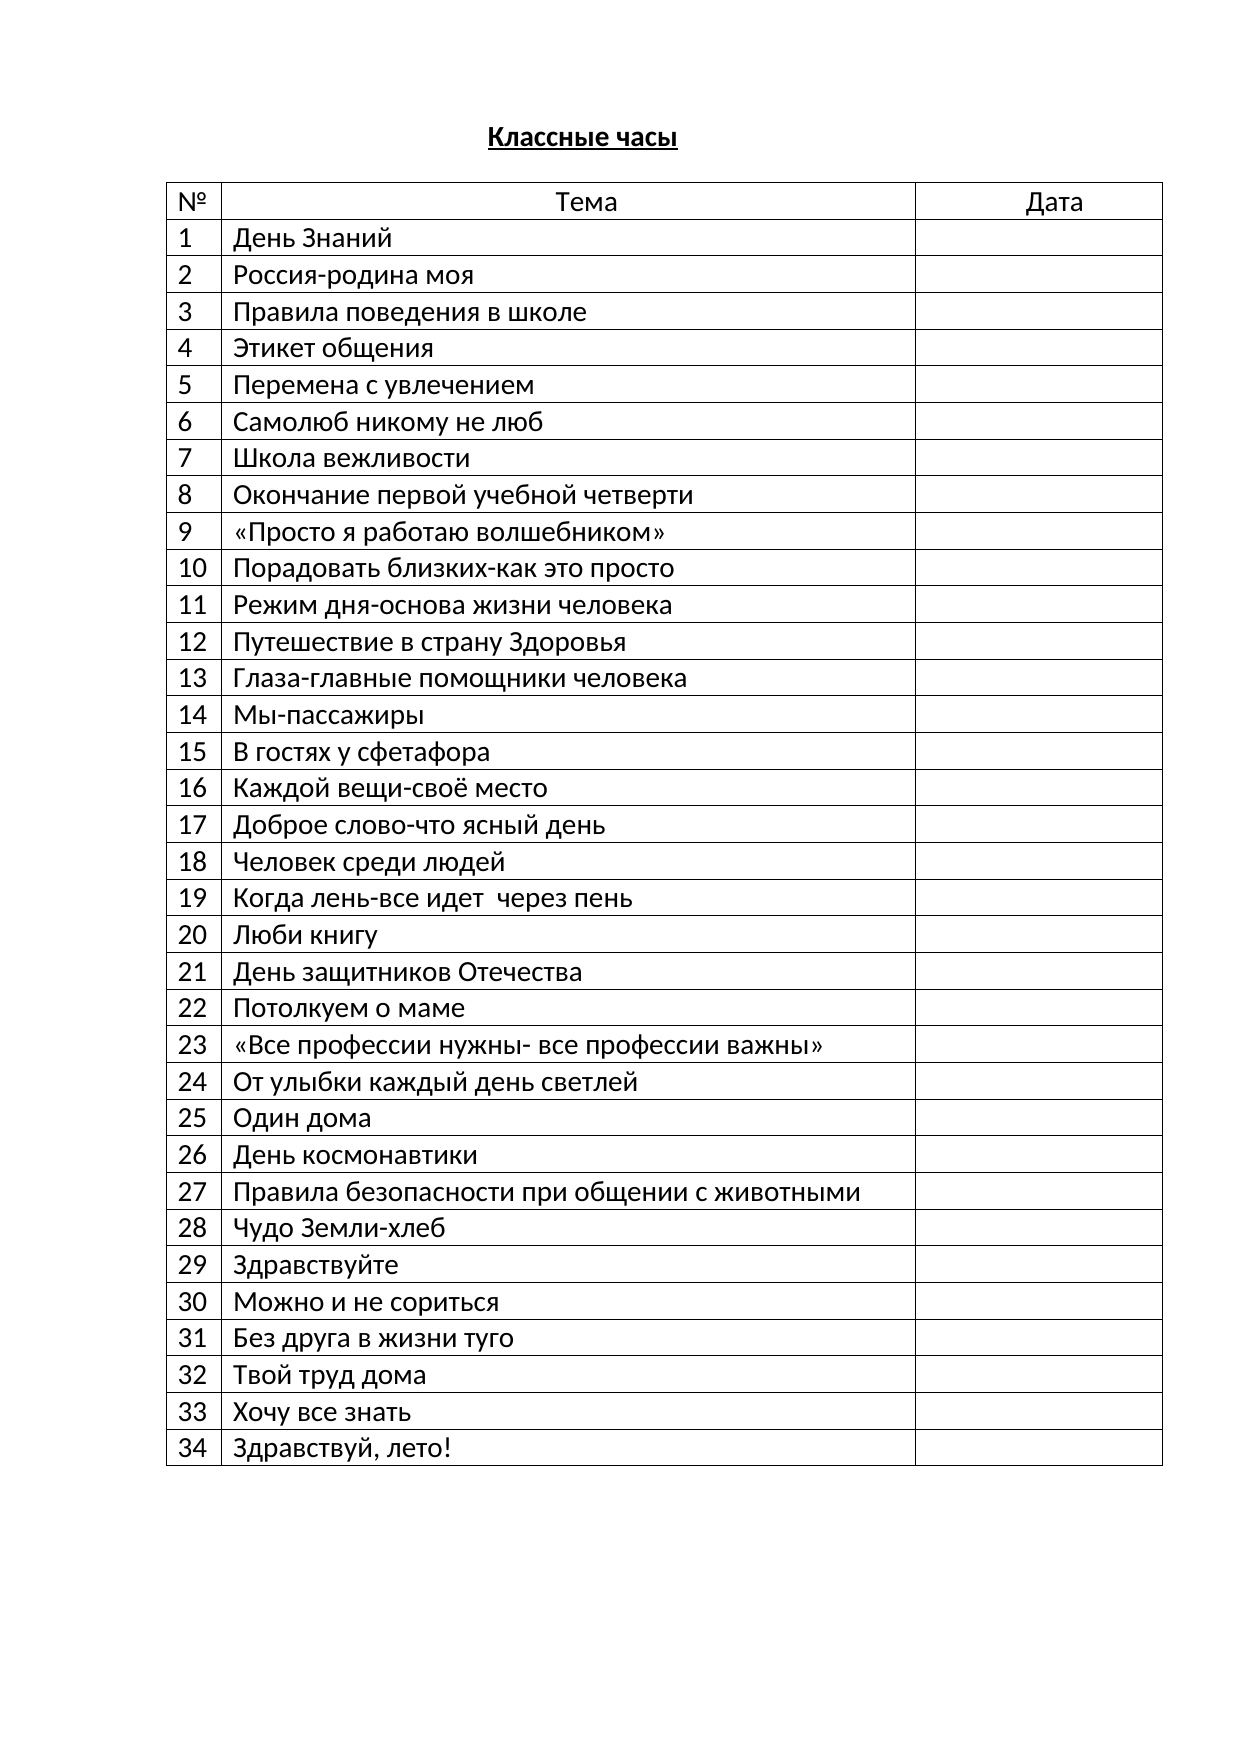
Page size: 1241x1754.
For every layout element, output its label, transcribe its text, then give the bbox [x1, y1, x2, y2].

table_cell [916, 366, 1162, 402]
table_cell «Все профессии нужны- все профессии важны» [222, 1026, 915, 1062]
table_cell Человек среди людей [222, 843, 915, 878]
table_cell [916, 1283, 1162, 1318]
table_cell Правила безопасности при общении с животными [222, 1173, 915, 1208]
table_cell Твой труд дома [222, 1356, 915, 1392]
table_cell Окончание первой учебной четверти [222, 476, 915, 512]
table_cell 20 [167, 916, 221, 952]
table_cell Каждой вещи-своё место [222, 770, 915, 805]
table_cell [916, 293, 1162, 328]
table_cell Чудо Земли-хлеб [222, 1210, 915, 1245]
table_cell Хочу все знать [222, 1393, 915, 1428]
table_cell 7 [167, 440, 221, 475]
table_cell [916, 623, 1162, 658]
table_cell Потолкуем о маме [222, 990, 915, 1025]
table_cell [916, 440, 1162, 475]
table_cell Режим дня-основа жизни человека [222, 586, 915, 622]
table_cell [916, 1063, 1162, 1098]
table_cell 10 [167, 550, 221, 585]
table_cell 17 [167, 806, 221, 842]
table_cell Порадовать близких-как это просто [222, 550, 915, 585]
table_cell [916, 843, 1162, 878]
table_cell Здравствуй, лето! [222, 1430, 915, 1465]
table_cell 16 [167, 770, 221, 805]
table_cell 21 [167, 953, 221, 988]
table_cell 25 [167, 1100, 221, 1135]
table_cell [916, 1210, 1162, 1245]
table_cell Доброе слово-что ясный день [222, 806, 915, 842]
table_cell [916, 1246, 1162, 1282]
table_cell 13 [167, 660, 221, 695]
table_cell [916, 220, 1162, 255]
table_cell [916, 696, 1162, 732]
table_cell 32 [167, 1356, 221, 1392]
table_cell [916, 513, 1162, 548]
table_cell 2 [167, 256, 221, 292]
table_cell 4 [167, 330, 221, 365]
table_header Классные часы [166, 118, 1163, 182]
table_cell Глаза-главные помощники человека [222, 660, 915, 695]
table_cell Путешествие в страну Здоровья [222, 623, 915, 658]
table_cell Один дома [222, 1100, 915, 1135]
table_cell [916, 1026, 1162, 1062]
table_cell 29 [167, 1246, 221, 1282]
table_cell 14 [167, 696, 221, 732]
table_cell 33 [167, 1393, 221, 1428]
table_cell Мы-пассажиры [222, 696, 915, 732]
table_cell 19 [167, 880, 221, 915]
table_cell [916, 660, 1162, 695]
table_cell [916, 1173, 1162, 1208]
table_cell День космонавтики [222, 1136, 915, 1172]
table_cell 26 [167, 1136, 221, 1172]
table_cell [916, 953, 1162, 988]
table_cell 18 [167, 843, 221, 878]
table_cell 3 [167, 293, 221, 328]
table_cell [916, 806, 1162, 842]
table_cell 23 [167, 1026, 221, 1062]
table_cell [916, 476, 1162, 512]
table_cell Без друга в жизни туго [222, 1320, 915, 1355]
table_cell 11 [167, 586, 221, 622]
table_cell [916, 990, 1162, 1025]
table_cell [916, 256, 1162, 292]
table_cell [916, 1430, 1162, 1465]
table_cell День защитников Отечества [222, 953, 915, 988]
table_cell Здравствуйте [222, 1246, 915, 1282]
table_cell День Знаний [222, 220, 915, 255]
table_cell 5 [167, 366, 221, 402]
table_cell Этикет общения [222, 330, 915, 365]
table_cell [916, 1356, 1162, 1392]
table_cell [916, 403, 1162, 438]
table_cell 31 [167, 1320, 221, 1355]
table_cell Тема [222, 183, 915, 218]
table_cell [916, 550, 1162, 585]
table_cell 28 [167, 1210, 221, 1245]
table_cell Самолюб никому не люб [222, 403, 915, 438]
table_cell [916, 586, 1162, 622]
table_cell 6 [167, 403, 221, 438]
table_cell 8 [167, 476, 221, 512]
table_cell [916, 1393, 1162, 1428]
table_cell 34 [167, 1430, 221, 1465]
table_cell В гостях у сфетафора [222, 733, 915, 768]
table_cell 12 [167, 623, 221, 658]
table_cell 24 [167, 1063, 221, 1098]
table_cell 30 [167, 1283, 221, 1318]
table_cell [916, 1100, 1162, 1135]
table_cell «Просто я работаю волшебником» [222, 513, 915, 548]
table_cell Люби книгу [222, 916, 915, 952]
table_cell Россия-родина моя [222, 256, 915, 292]
table_cell Можно и не сориться [222, 1283, 915, 1318]
table_cell Школа вежливости [222, 440, 915, 475]
table_cell [916, 770, 1162, 805]
table_cell [916, 733, 1162, 768]
table_cell [916, 1136, 1162, 1172]
table_cell [916, 880, 1162, 915]
table_cell 1 [167, 220, 221, 255]
table_cell [916, 1320, 1162, 1355]
table_cell Перемена с увлечением [222, 366, 915, 402]
table_cell [916, 330, 1162, 365]
table_cell 9 [167, 513, 221, 548]
table_cell № [167, 183, 221, 218]
table_cell От улыбки каждый день светлей [222, 1063, 915, 1098]
table_cell 27 [167, 1173, 221, 1208]
table_cell [916, 916, 1162, 952]
table_cell Правила поведения в школе [222, 293, 915, 328]
table_cell Когда лень-все идет через пень [222, 880, 915, 915]
table_cell 22 [167, 990, 221, 1025]
table_cell Дата [916, 183, 1162, 218]
table_cell 15 [167, 733, 221, 768]
